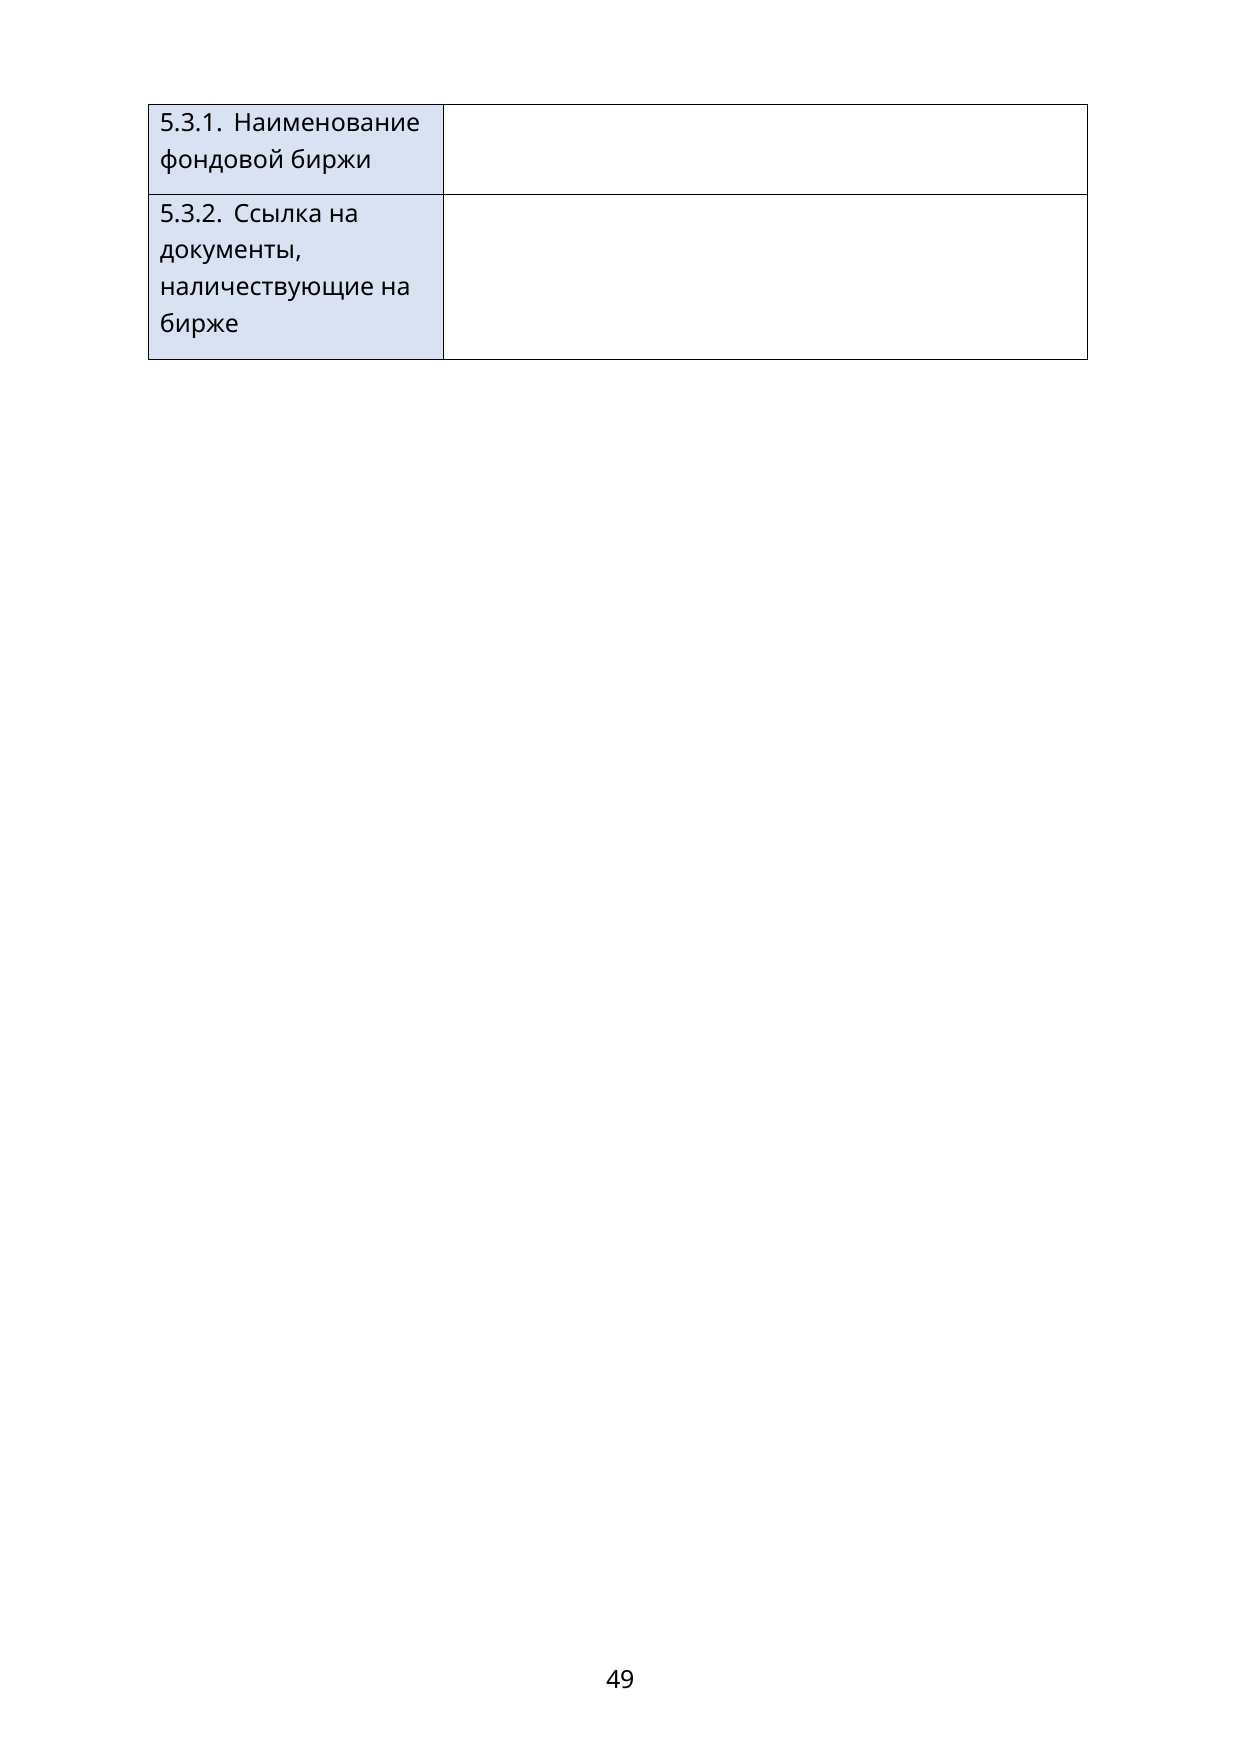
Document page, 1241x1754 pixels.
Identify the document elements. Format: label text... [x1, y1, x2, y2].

table_cell [444, 195, 1087, 359]
table_header Наименование фондовой биржи [149, 105, 443, 194]
table_cell Ссылка на документы, наличествующие на бирже [149, 195, 443, 359]
table_header [444, 105, 1087, 194]
